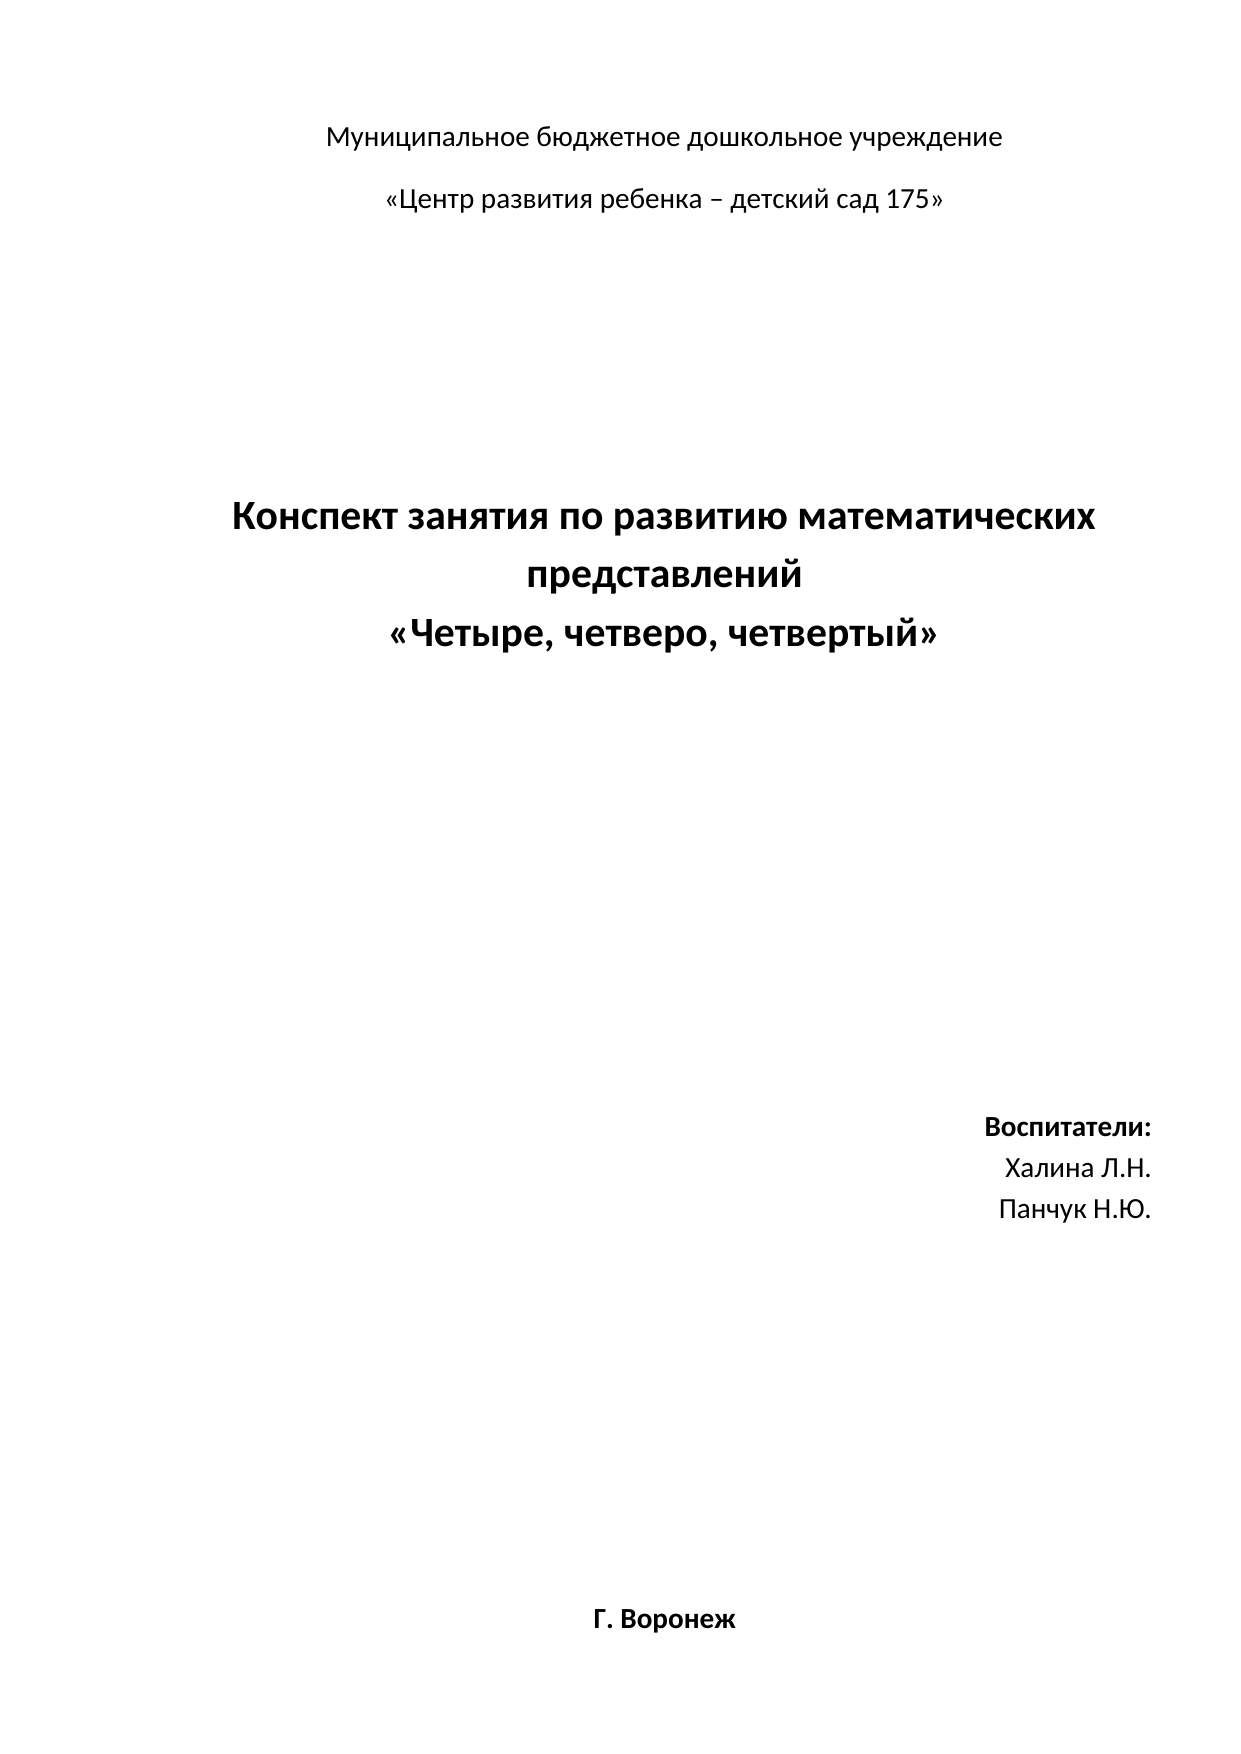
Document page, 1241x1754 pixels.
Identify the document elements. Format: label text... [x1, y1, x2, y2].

text Халина Л.Н. [177, 1149, 1152, 1185]
text Г. Воронеж [177, 1600, 1152, 1635]
text «Центр развития ребенка – детский сад 175» [177, 180, 1152, 216]
text Панчук Н.Ю. [177, 1190, 1152, 1226]
text Воспитатели: [177, 1108, 1152, 1144]
text «Четыре, четверо, четвертый» [177, 606, 1152, 656]
text Конспект занятия по развитию математических представлений [177, 489, 1152, 598]
text Муниципальное бюджетное дошкольное учреждение [177, 118, 1152, 154]
